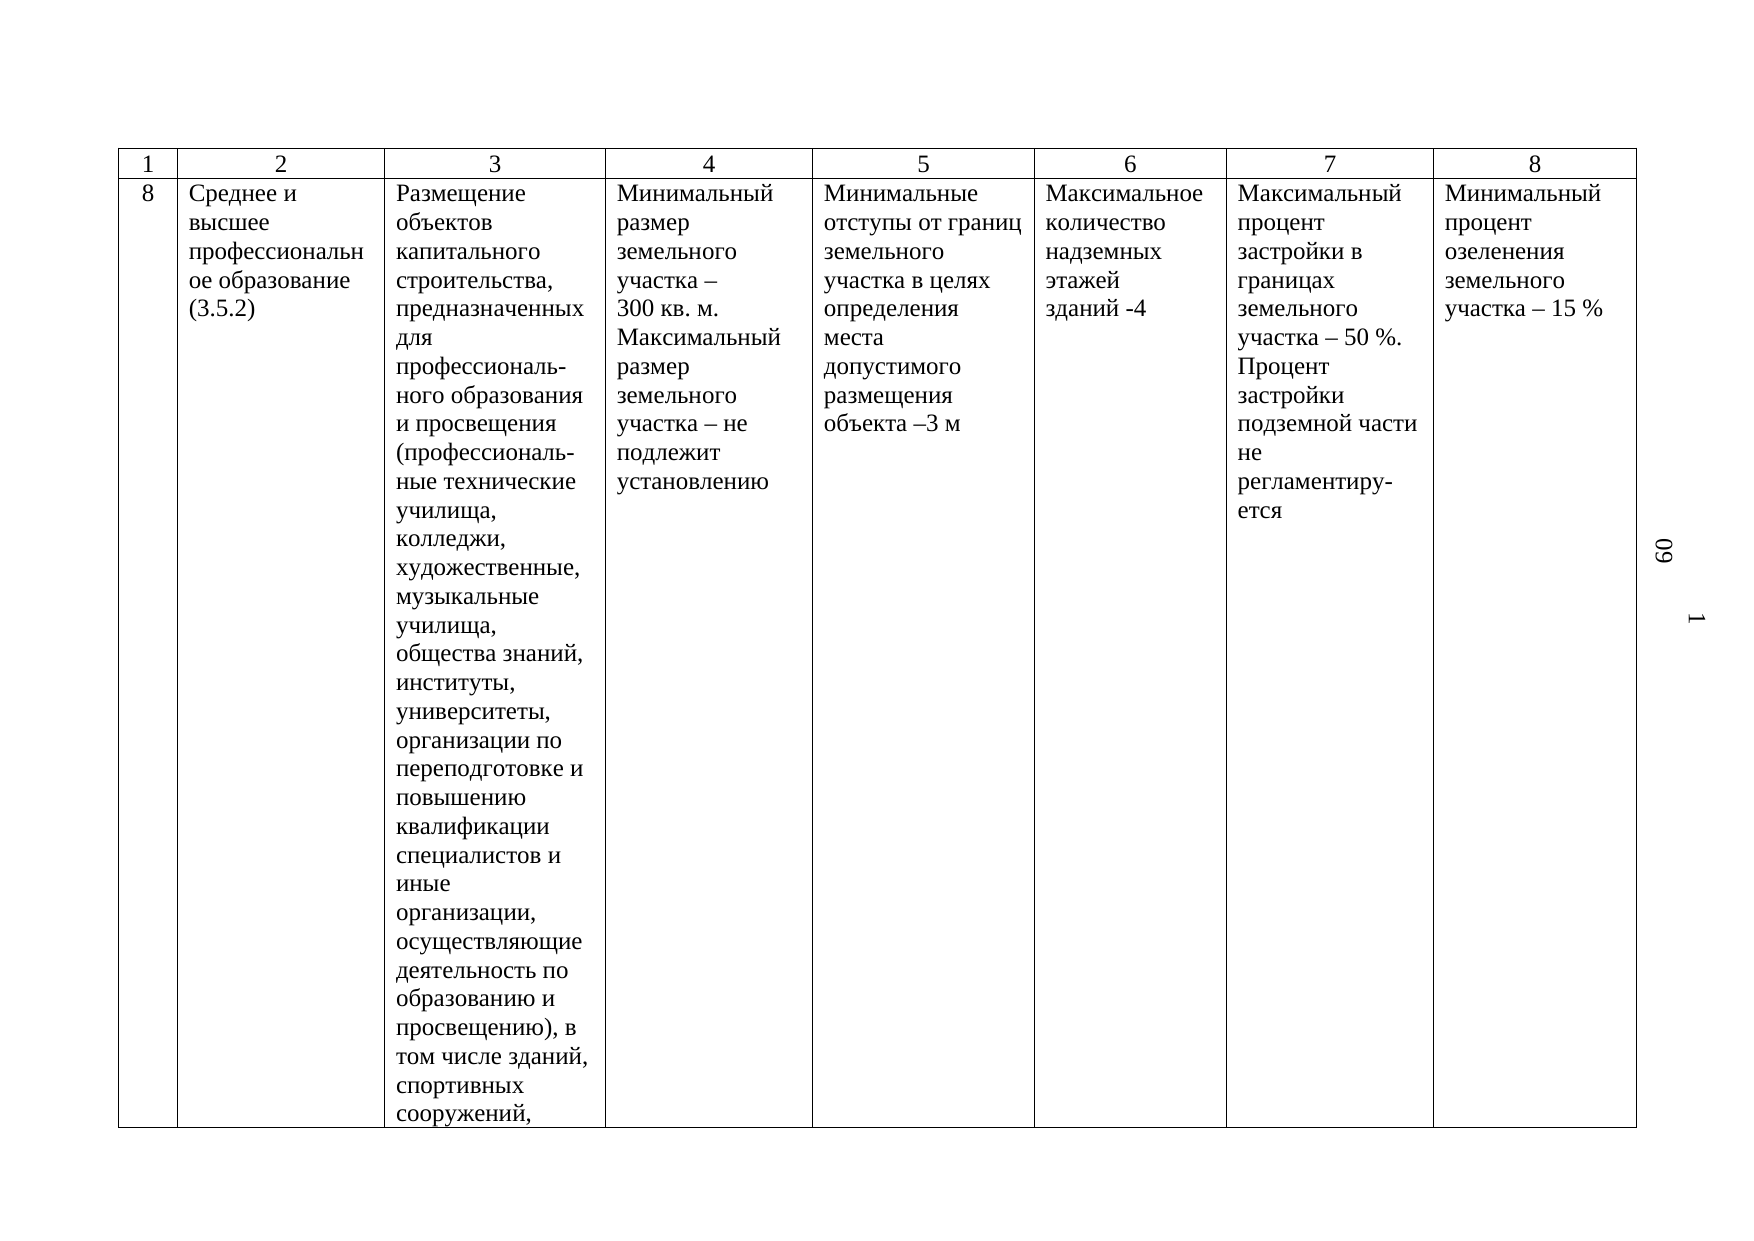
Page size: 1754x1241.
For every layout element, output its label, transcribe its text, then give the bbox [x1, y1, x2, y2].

table_header 3 [385, 149, 605, 177]
table_header 7 [1227, 149, 1433, 177]
table_cell 8 [119, 179, 177, 1127]
table_header 8 [1434, 149, 1636, 177]
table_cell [178, 179, 384, 1127]
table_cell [385, 179, 605, 1127]
table_header 5 [813, 149, 1034, 177]
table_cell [1035, 179, 1226, 1127]
table_header 6 [1035, 149, 1226, 177]
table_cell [813, 179, 1034, 1127]
table_header 2 [178, 149, 384, 177]
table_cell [606, 179, 812, 1127]
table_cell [1227, 179, 1433, 1127]
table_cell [1434, 179, 1636, 1127]
table_header 4 [606, 149, 812, 177]
table_header 1 [119, 149, 177, 177]
